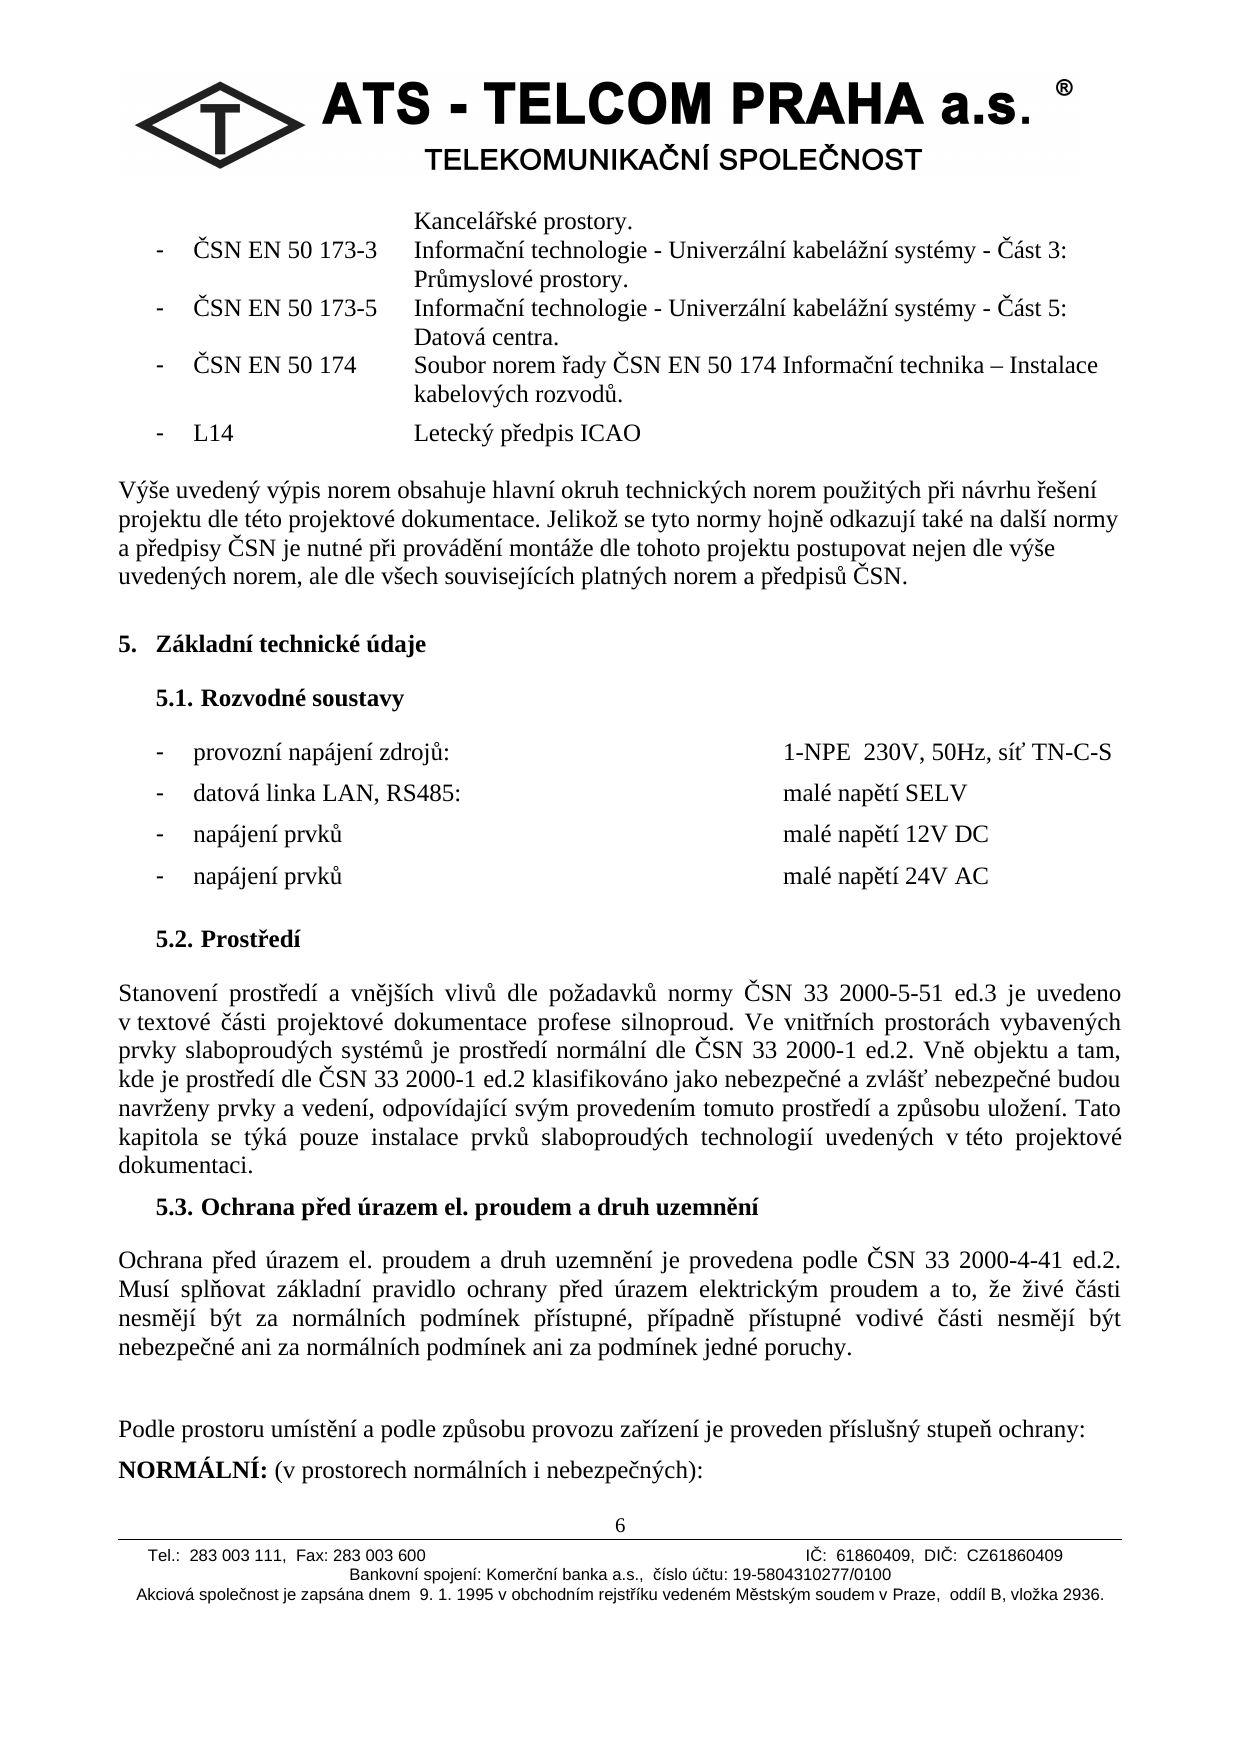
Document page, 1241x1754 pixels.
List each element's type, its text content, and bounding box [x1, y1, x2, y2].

text Průmyslové prostory. [193, 264, 1122, 293]
text Kancelářské prostory. [341, 206, 1122, 235]
picture [118, 73, 1081, 181]
text Stanovení prostředí a vnějších vlivů dle požadavků normy ČSN 33 2000-5-51 ed.3 je uvedeno v textové části projektové dokumentace profese silnoproud. Ve vnitřních prostorách vybavených prvky slaboproudých systémů je prostředí normální dle ČSN 33 2000-1 ed.2. Vně objektu a tam, kde je prostředí dle ČSN 33 2000-1 ed.2 klasifikováno jako nebezpečné a zvlášť nebezpečné budou navrženy prvky a vedení, odpovídající svým provedením tomuto prostředí a způsobu uložení. Tato kapitola se týká pouze instalace prvků slaboproudých technologií uvedených v této projektové dokumentaci. [118, 978, 1122, 1179]
list L14 Letecký předpis ICAO [156, 418, 1122, 446]
text Podle prostoru umístění a podle způsobu provozu zařízení je proveden příslušný stupeň ochrany: [118, 1414, 1122, 1443]
text Základní technické údaje [118, 629, 1122, 658]
list provozní napájení zdrojů: 1-NPE 230V, 50Hz, síť TN-C-S [156, 737, 1122, 765]
list napájení prvků malé napětí 12V DC [156, 819, 1122, 848]
text Rozvodné soustavy [156, 683, 1122, 712]
text Ochrana před úrazem el. proudem a druh uzemnění je provedena podle ČSN 33 2000-4-41 ed.2. Musí splňovat základní pravidlo ochrany před úrazem elektrickým proudem a to, že živé části nesmějí být za normálních podmínek přístupné, případně přístupné vodivé části nesmějí být nebezpečné ani za normálních podmínek ani za podmínek jedné poruchy. [118, 1245, 1122, 1360]
text kabelových rozvodů. [341, 379, 1122, 408]
list datová linka LAN, RS485: malé napětí SELV [156, 778, 1122, 807]
list ČSN EN 50 173-5 Informační technologie - Univerzální kabelážní systémy - Část 5: [156, 293, 1122, 322]
text Výše uvedený výpis norem obsahuje hlavní okruh technických norem použitých při návrhu řešení projektu dle této projektové dokumentace. Jelikož se tyto normy hojně odkazují také na další normy a předpisy ČSN je nutné při provádění montáže dle tohoto projektu postupovat nejen dle výše uvedených norem, ale dle všech souvisejících platných norem a předpisů ČSN. [118, 475, 1122, 590]
text NORMÁLNÍ: (v prostorech normálních i nebezpečných): [118, 1455, 1122, 1484]
text Prostředí [156, 924, 1122, 953]
text Datová centra. [341, 322, 1122, 350]
text Ochrana před úrazem el. proudem a druh uzemnění [156, 1192, 1122, 1220]
list napájení prvků malé napětí 24V AC [156, 861, 1122, 889]
list ČSN EN 50 174 Soubor norem řady ČSN EN 50 174 Informační technika – Instalace [156, 350, 1122, 379]
list ČSN EN 50 173-3 Informační technologie - Univerzální kabelážní systémy - Část 3: [156, 235, 1122, 264]
